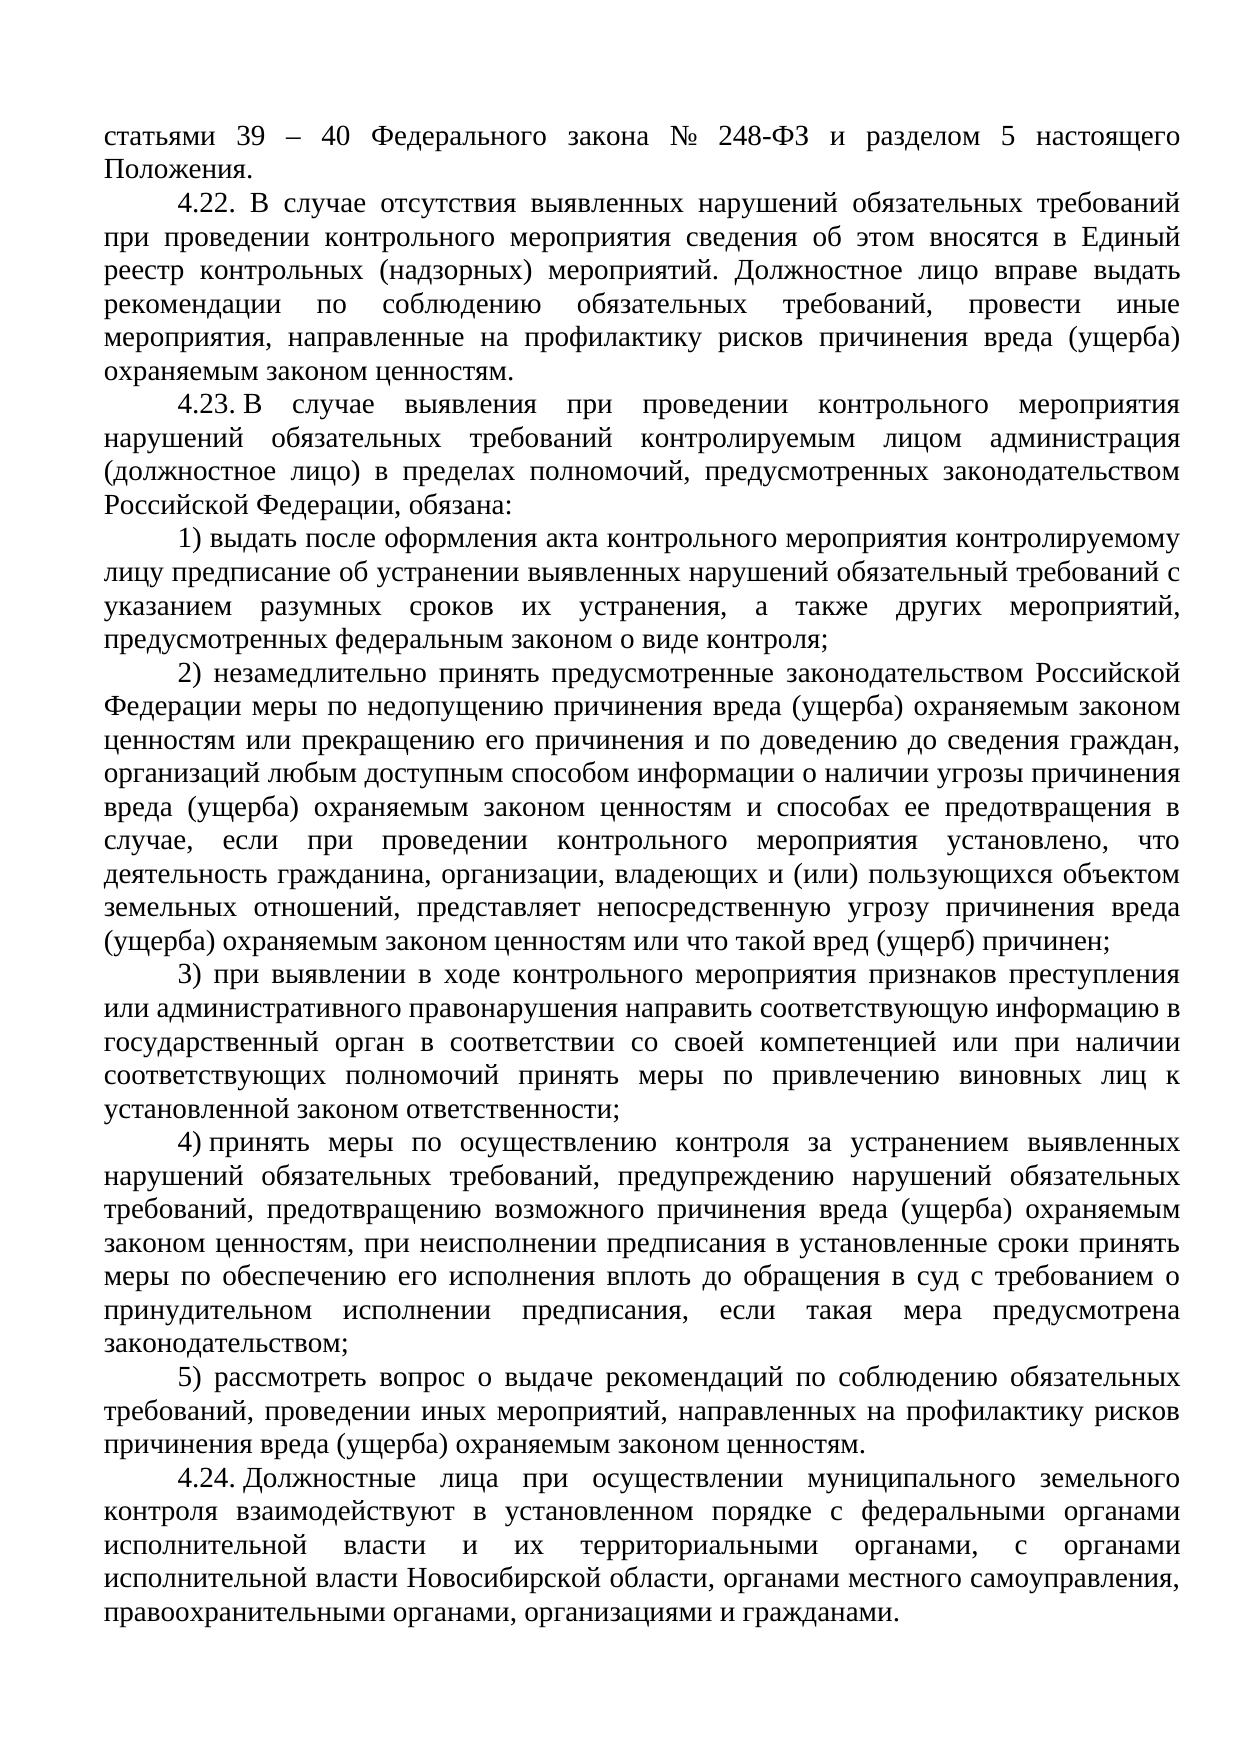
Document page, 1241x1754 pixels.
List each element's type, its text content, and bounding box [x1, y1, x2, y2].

text 4.23. В случае выявления при проведении контрольного мероприятия нарушений обязательных требований контролируемым лицом администрация (должностное лицо) в пределах полномочий, предусмотренных законодательством Российской Федерации, обязана: [103, 386, 1181, 521]
text 5) рассмотреть вопрос о выдаче рекомендаций по соблюдению обязательных требований, проведении иных мероприятий, направленных на профилактику рисков причинения вреда (ущерба) охраняемым законом ценностям. [103, 1359, 1181, 1460]
text 2) незамедлительно принять предусмотренные законодательством Российской Федерации меры по недопущению причинения вреда (ущерба) охраняемым законом ценностям или прекращению его причинения и по доведению до сведения граждан, организаций любым доступным способом информации о наличии угрозы причинения вреда (ущерба) охраняемым законом ценностям и способах ее предотвращения в случае, если при проведении контрольного мероприятия установлено, что деятельность гражданина, организации, владеющих и (или) пользующихся объектом земельных отношений, представляет непосредственную угрозу причинения вреда (ущерба) охраняемым законом ценностям или что такой вред (ущерб) причинен; [103, 655, 1181, 957]
text 4) принять меры по осуществлению контроля за устранением выявленных нарушений обязательных требований, предупреждению нарушений обязательных требований, предотвращению возможного причинения вреда (ущерба) охраняемым законом ценностям, при неисполнении предписания в установленные сроки принять меры по обеспечению его исполнения вплоть до обращения в суд с требованием о принудительном исполнении предписания, если такая мера предусмотрена законодательством; [103, 1124, 1181, 1359]
text 3) при выявлении в ходе контрольного мероприятия признаков преступления или административного правонарушения направить соответствующую информацию в государственный орган в соответствии со своей компетенцией или при наличии соответствующих полномочий принять меры по привлечению виновных лиц к установленной законом ответственности; [103, 957, 1181, 1124]
text 4.24. Должностные лица при осуществлении муниципального земельного контроля взаимодействуют в установленном порядке с федеральными органами исполнительной власти и их территориальными органами, с органами исполнительной власти Новосибирской области, органами местного самоуправления, правоохранительными органами, организациями и гражданами. [103, 1460, 1181, 1627]
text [103, 118, 1181, 185]
text 4.22. В случае отсутствия выявленных нарушений обязательных требований при проведении контрольного мероприятия сведения об этом вносятся в Единый реестр контрольных (надзорных) мероприятий. Должностное лицо вправе выдать рекомендации по соблюдению обязательных требований, провести иные мероприятия, направленные на профилактику рисков причинения вреда (ущерба) охраняемым законом ценностям. [103, 185, 1181, 386]
text 1) выдать после оформления акта контрольного мероприятия контролируемому лицу предписание об устранении выявленных нарушений обязательный требований с указанием разумных сроков их устранения, а также других мероприятий, предусмотренных федеральным законом о виде контроля; [103, 521, 1181, 655]
